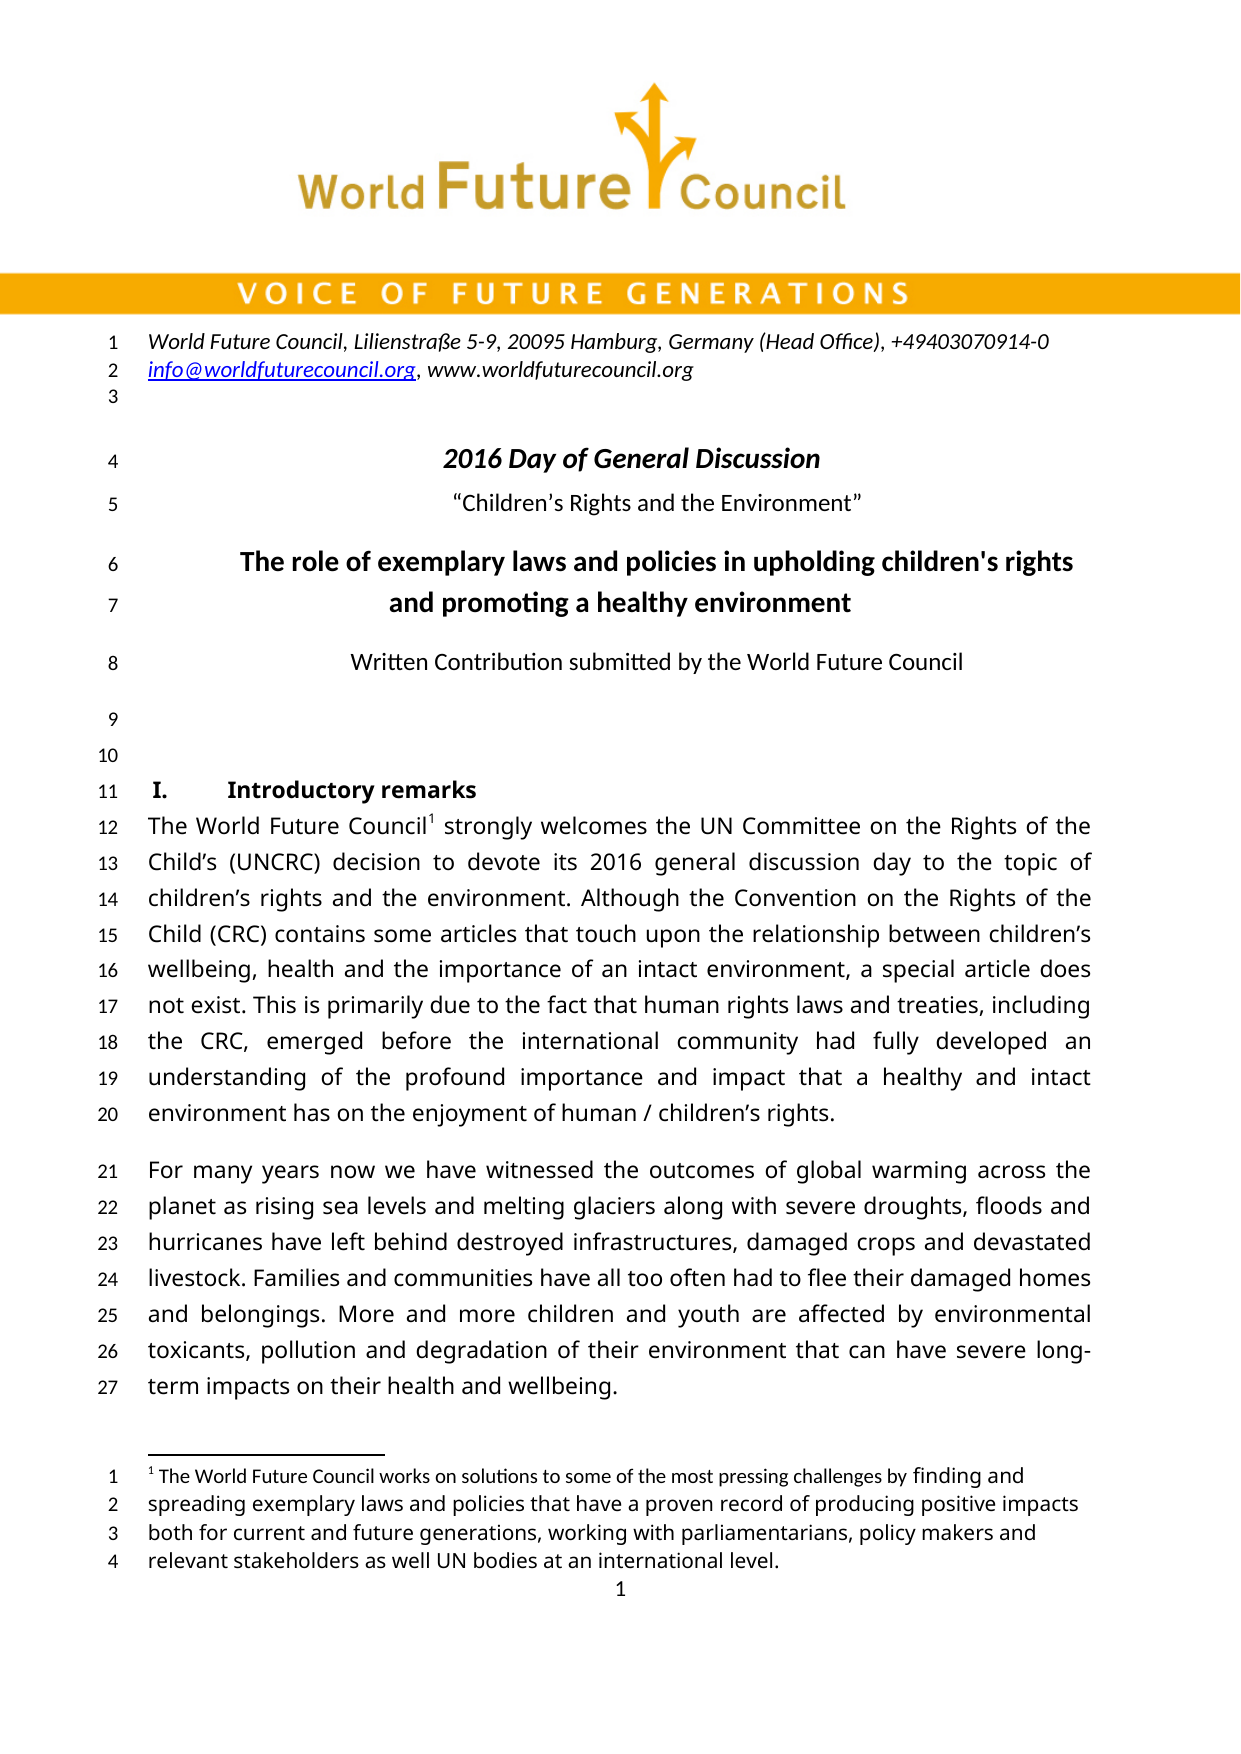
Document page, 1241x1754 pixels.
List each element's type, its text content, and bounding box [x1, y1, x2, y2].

list Introductory remarks [152, 774, 1093, 805]
subtitle 2016 Day of General Discussion [369, 440, 1093, 476]
text Written Contribution submitted by the World Future Council [148, 646, 1093, 677]
subtitle info@worldfuturecouncil.org, www.worldfuturecouncil.org [148, 355, 1093, 383]
text For many years now we have witnessed the outcomes of global warming across the planet as rising sea levels and melting glaciers along with severe droughts, floods and hurricanes have left behind destroyed infrastructures, damaged crops and devastated livestock. Families and communities have all too often had to flee their damaged homes and belongings. More and more children and youth are affected by environmental toxicants, pollution and degradation of their environment that can have severe long-term impacts on their health and wellbeing. [148, 1154, 1093, 1401]
text The World Future Council strongly welcomes the UN Committee on the Rights of the Child’s (UNCRC) decision to devote its 2016 general discussion day to the topic of children’s rights and the environment. Although the Convention on the Rights of the Child (CRC) contains some articles that touch upon the relationship between children’s wellbeing, health and the importance of an intact environment, a special article does not exist. This is primarily due to the fact that human rights laws and treaties, including the CRC, emerged before the international community had fully developed an understanding of the profound importance and impact that a healthy and intact environment has on the enjoyment of human / children’s rights. [148, 810, 1093, 1128]
subtitle World Future Council, Lilienstraße 5-9, 20095 Hamburg, Germany (Head Office), +49403070914-0 [148, 148, 1093, 355]
text “Children’s Rights and the Environment” [148, 487, 1093, 518]
text The role of exemplary laws and policies in upholding children's rights and promoting a healthy environment [148, 543, 1093, 620]
picture [0, 26, 1241, 327]
